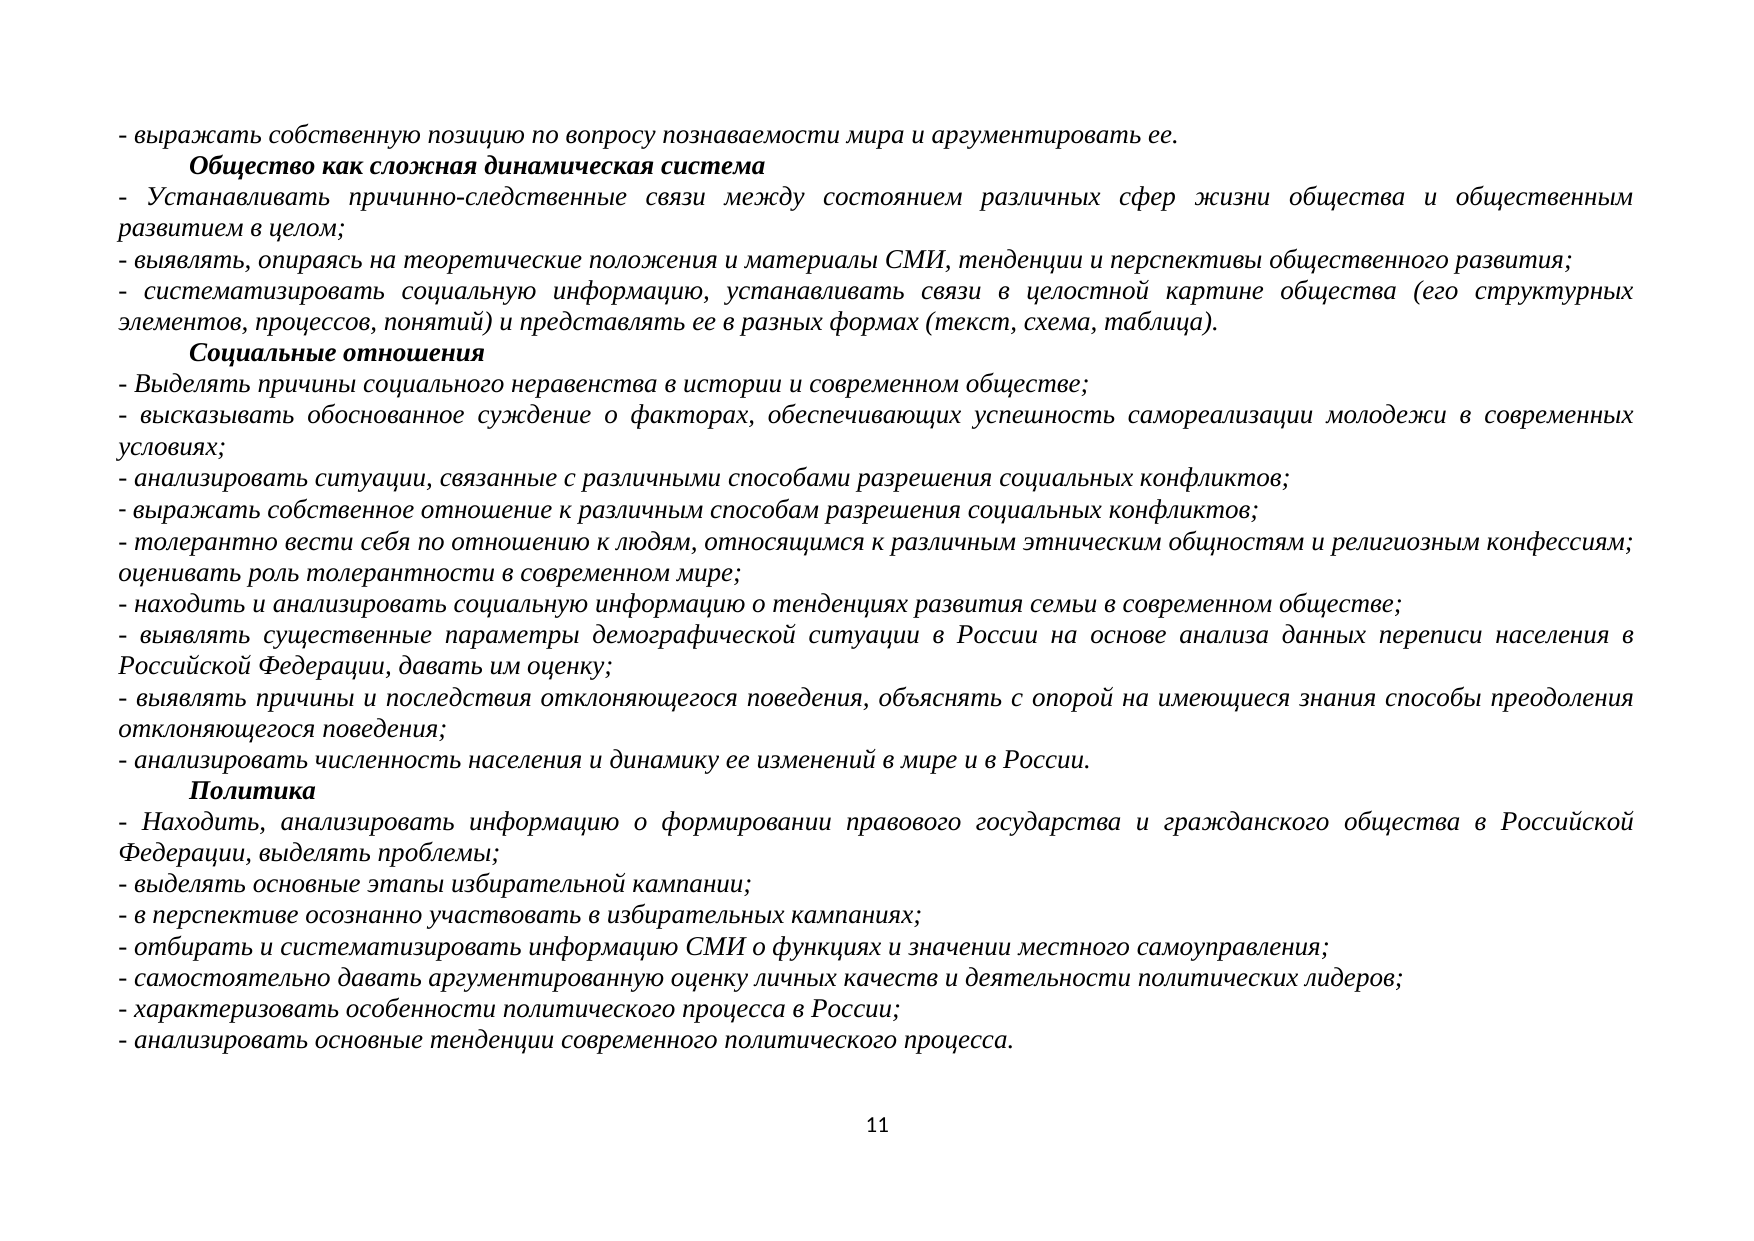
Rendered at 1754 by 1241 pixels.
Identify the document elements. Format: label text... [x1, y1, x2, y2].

text Общество как сложная динамическая система [118, 149, 1636, 180]
text - анализировать ситуации, связанные с различными способами разрешения социальных конфликтов; [118, 461, 1636, 492]
text - выявлять причины и последствия отклоняющегося поведения, объяснять с опорой на имеющиеся знания способы преодоления отклоняющегося поведения; [118, 681, 1636, 743]
text - анализировать основные тенденции современного политического процесса. [118, 1023, 1636, 1054]
text - выражать собственное отношение к различным способам разрешения социальных конфликтов; [118, 492, 1636, 525]
text Политика [118, 774, 1636, 805]
text - характеризовать особенности политического процесса в России; [118, 992, 1636, 1023]
text - самостоятельно давать аргументированную оценку личных качеств и деятельности политических лидеров; [118, 961, 1636, 992]
text - отбирать и систематизировать информацию СМИ о функциях и значении местного самоуправления; [118, 930, 1636, 961]
text - толерантно вести себя по отношению к людям, относящимся к различным этническим общностям и религиозным конфессиям; оценивать роль толерантности в современном мире; [118, 525, 1636, 587]
text - Выделять причины социального неравенства в истории и современном обществе; [118, 367, 1636, 398]
text - выявлять существенные параметры демографической ситуации в России на основе анализа данных переписи населения в Российской Федерации, давать им оценку; [118, 618, 1636, 681]
text Социальные отношения [118, 336, 1636, 367]
text - выделять основные этапы избирательной кампании; [118, 867, 1636, 899]
text - выражать собственную позицию по вопросу познаваемости мира и аргументировать ее. [118, 118, 1636, 149]
text - Находить, анализировать информацию о формировании правового государства и гражданского общества в Российской Федерации, выделять проблемы; [118, 805, 1636, 867]
text - в перспективе осознанно участвовать в избирательных кампаниях; [118, 899, 1636, 930]
text - систематизировать социальную информацию, устанавливать связи в целостной картине общества (его структурных элементов, процессов, понятий) и представлять ее в разных формах (текст, схема, таблица). [118, 274, 1636, 336]
text - анализировать численность населения и динамику ее изменений в мире и в России. [118, 743, 1636, 774]
text - выявлять, опираясь на теоретические положения и материалы СМИ, тенденции и перспективы общественного развития; [118, 243, 1636, 274]
text - находить и анализировать социальную информацию о тенденциях развития семьи в современном обществе; [118, 587, 1636, 618]
text - Устанавливать причинно-следственные связи между состоянием различных сфер жизни общества и общественным развитием в целом; [118, 180, 1636, 243]
text - высказывать обоснованное суждение о факторах, обеспечивающих успешность самореализации молодежи в современных условиях; [118, 398, 1636, 461]
